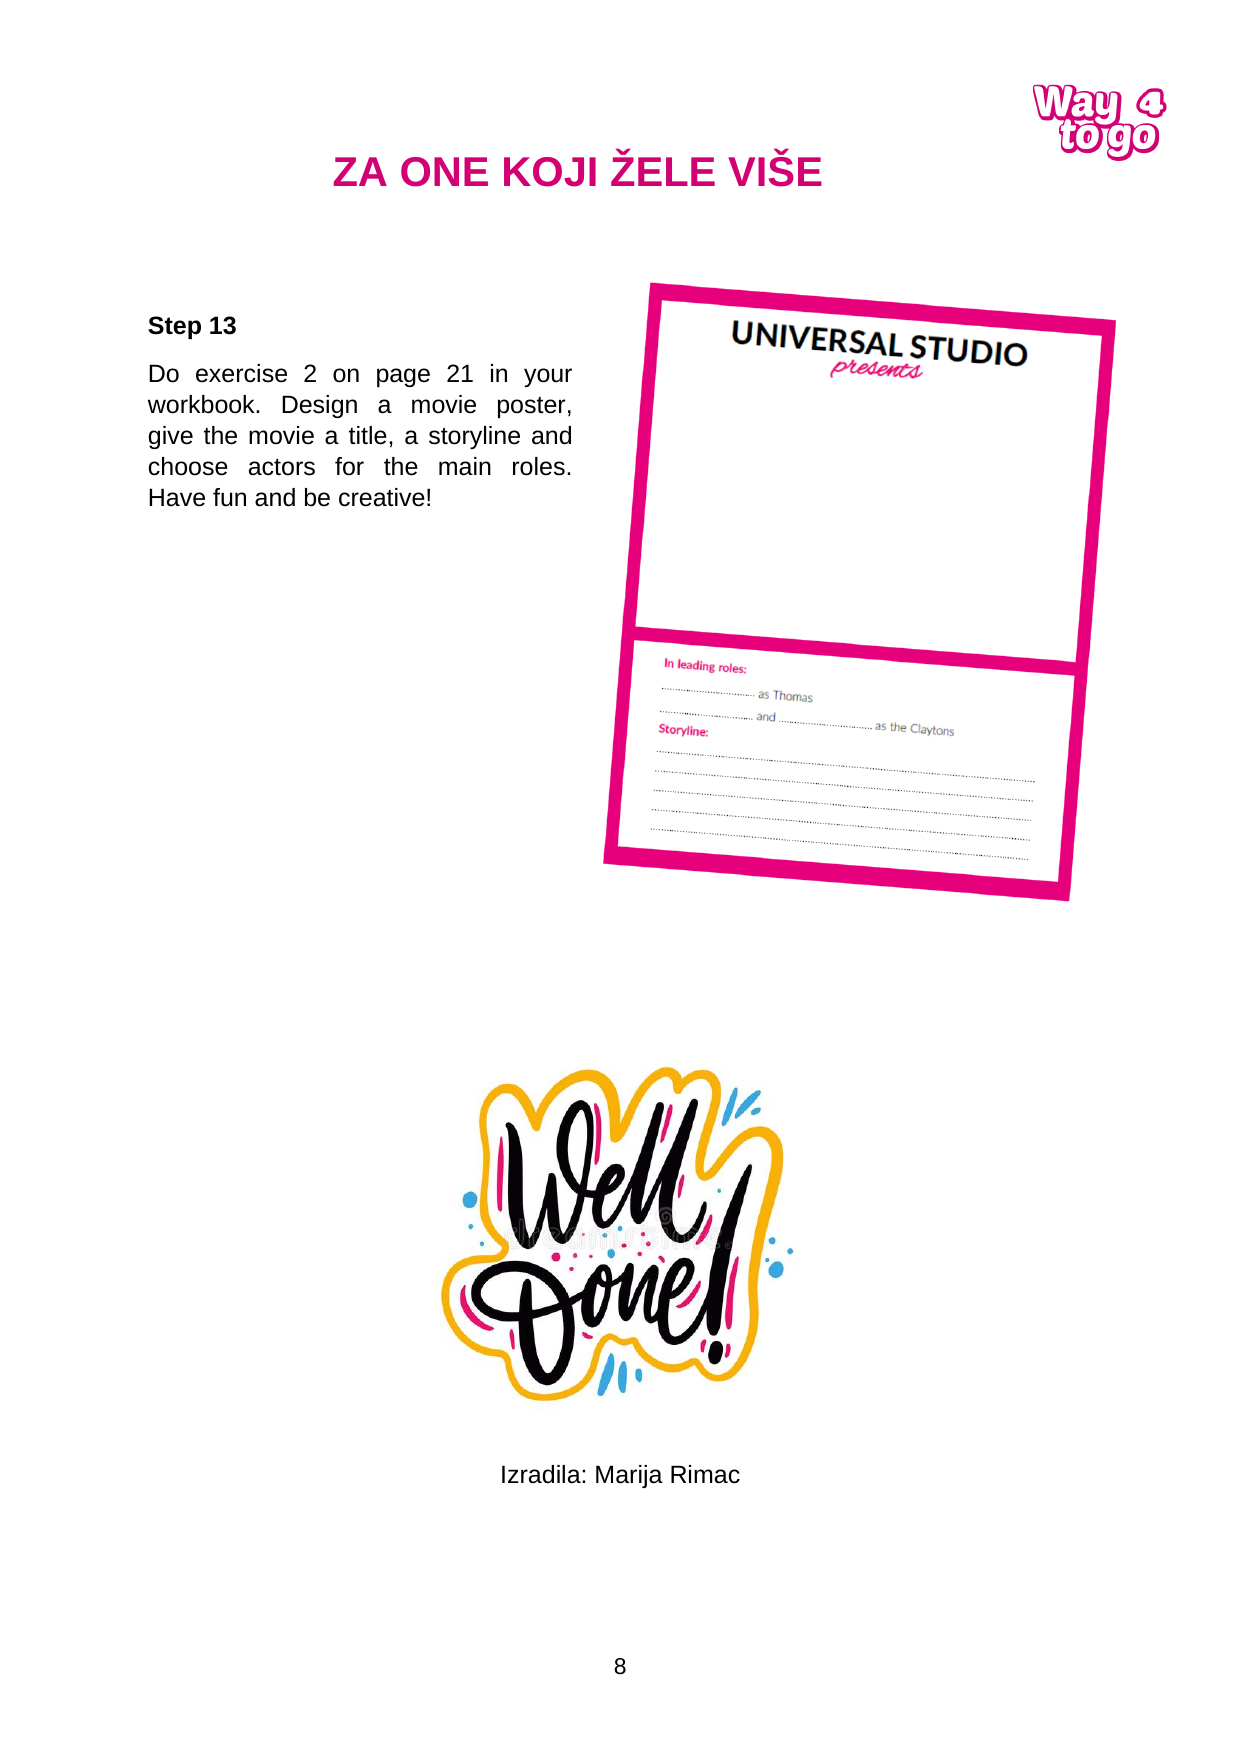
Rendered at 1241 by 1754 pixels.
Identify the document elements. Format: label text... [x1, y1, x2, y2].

text Izradila: Marija Rimac [148, 1429, 1093, 1488]
picture [593, 276, 1129, 910]
text Step 13 [148, 311, 638, 340]
picture [1026, 76, 1174, 166]
text ZA ONE KOJI ŽELE VIŠE [148, 148, 1093, 196]
picture [430, 1055, 810, 1410]
text Do exercise 2 on page 21 in your workbook. Design a movie poster, give the movie a title, a storyline and choose actors for the main roles. Have fun and be creative! [148, 359, 634, 512]
